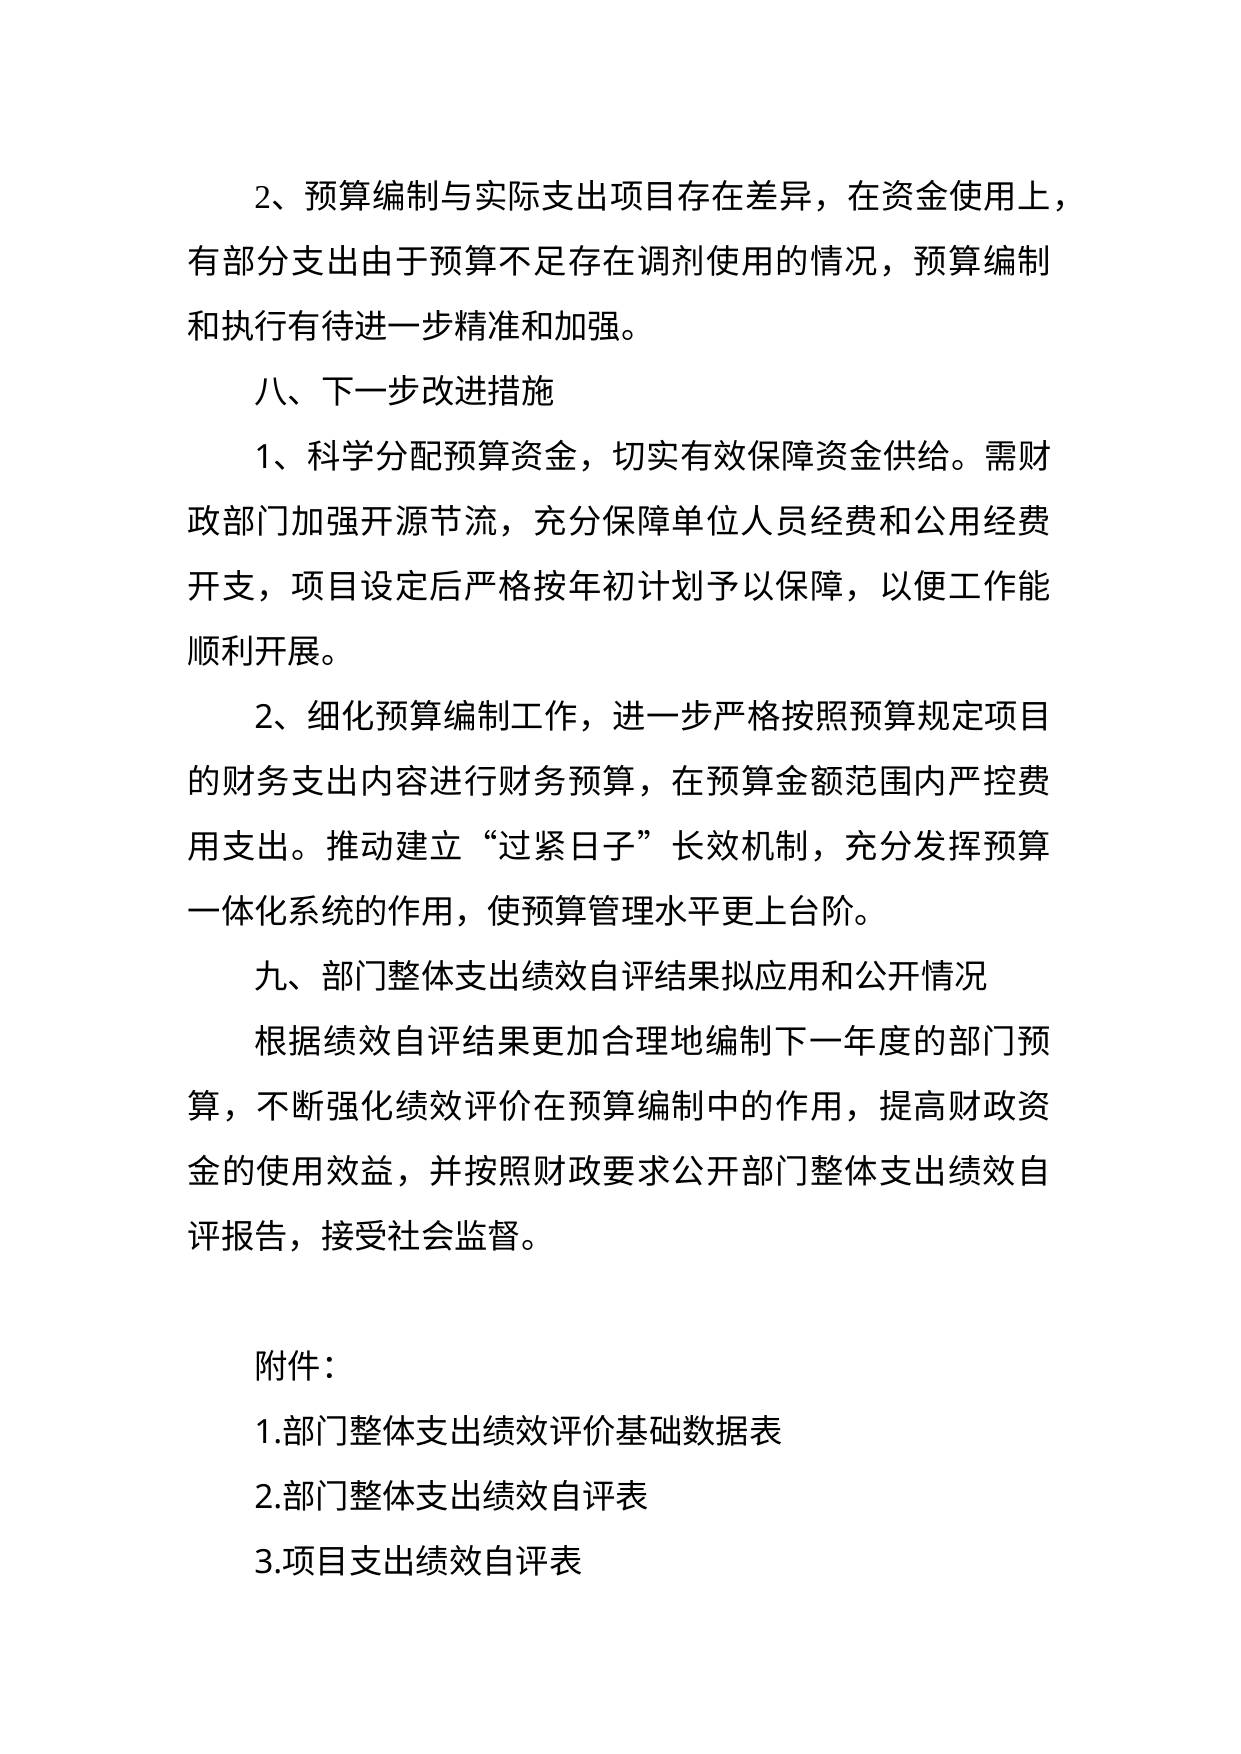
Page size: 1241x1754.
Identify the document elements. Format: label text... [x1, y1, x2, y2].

list 下一步改进措施 [187, 357, 1053, 422]
list 根据绩效自评结果更加合理地编制下一年度的部门预算，不断强化绩效评价在预算编制中的作用，提高财政资金的使用效益，并按照财政要求公开部门整体支出绩效自评报告，接受社会监督。 [187, 1007, 1053, 1267]
text 3.项目支出绩效自评表 [187, 1527, 1053, 1592]
list 部门整体支出绩效自评结果拟应用和公开情况 [187, 942, 1053, 1007]
text 附件： [187, 1332, 1053, 1397]
list 2、细化预算编制工作，进一步严格按照预算规定项目的财务支出内容进行财务预算，在预算金额范围内严控费用支出。推动建立“过紧日子”长效机制，充分发挥预算一体化系统的作用，使预算管理水平更上台阶。 [187, 682, 1053, 942]
text 1.部门整体支出绩效评价基础数据表 [187, 1397, 1053, 1462]
list 1、科学分配预算资金，切实有效保障资金供给。需财政部门加强开源节流，充分保障单位人员经费和公用经费开支，项目设定后严格按年初计划予以保障，以便工作能顺利开展。 [187, 422, 1053, 682]
list 预算编制与实际支出项目存在差异，在资金使用上，有部分支出由于预算不足存在调剂使用的情况，预算编制和执行有待进一步精准和加强。 [187, 162, 1053, 357]
text 2.部门整体支出绩效自评表 [187, 1462, 1053, 1527]
